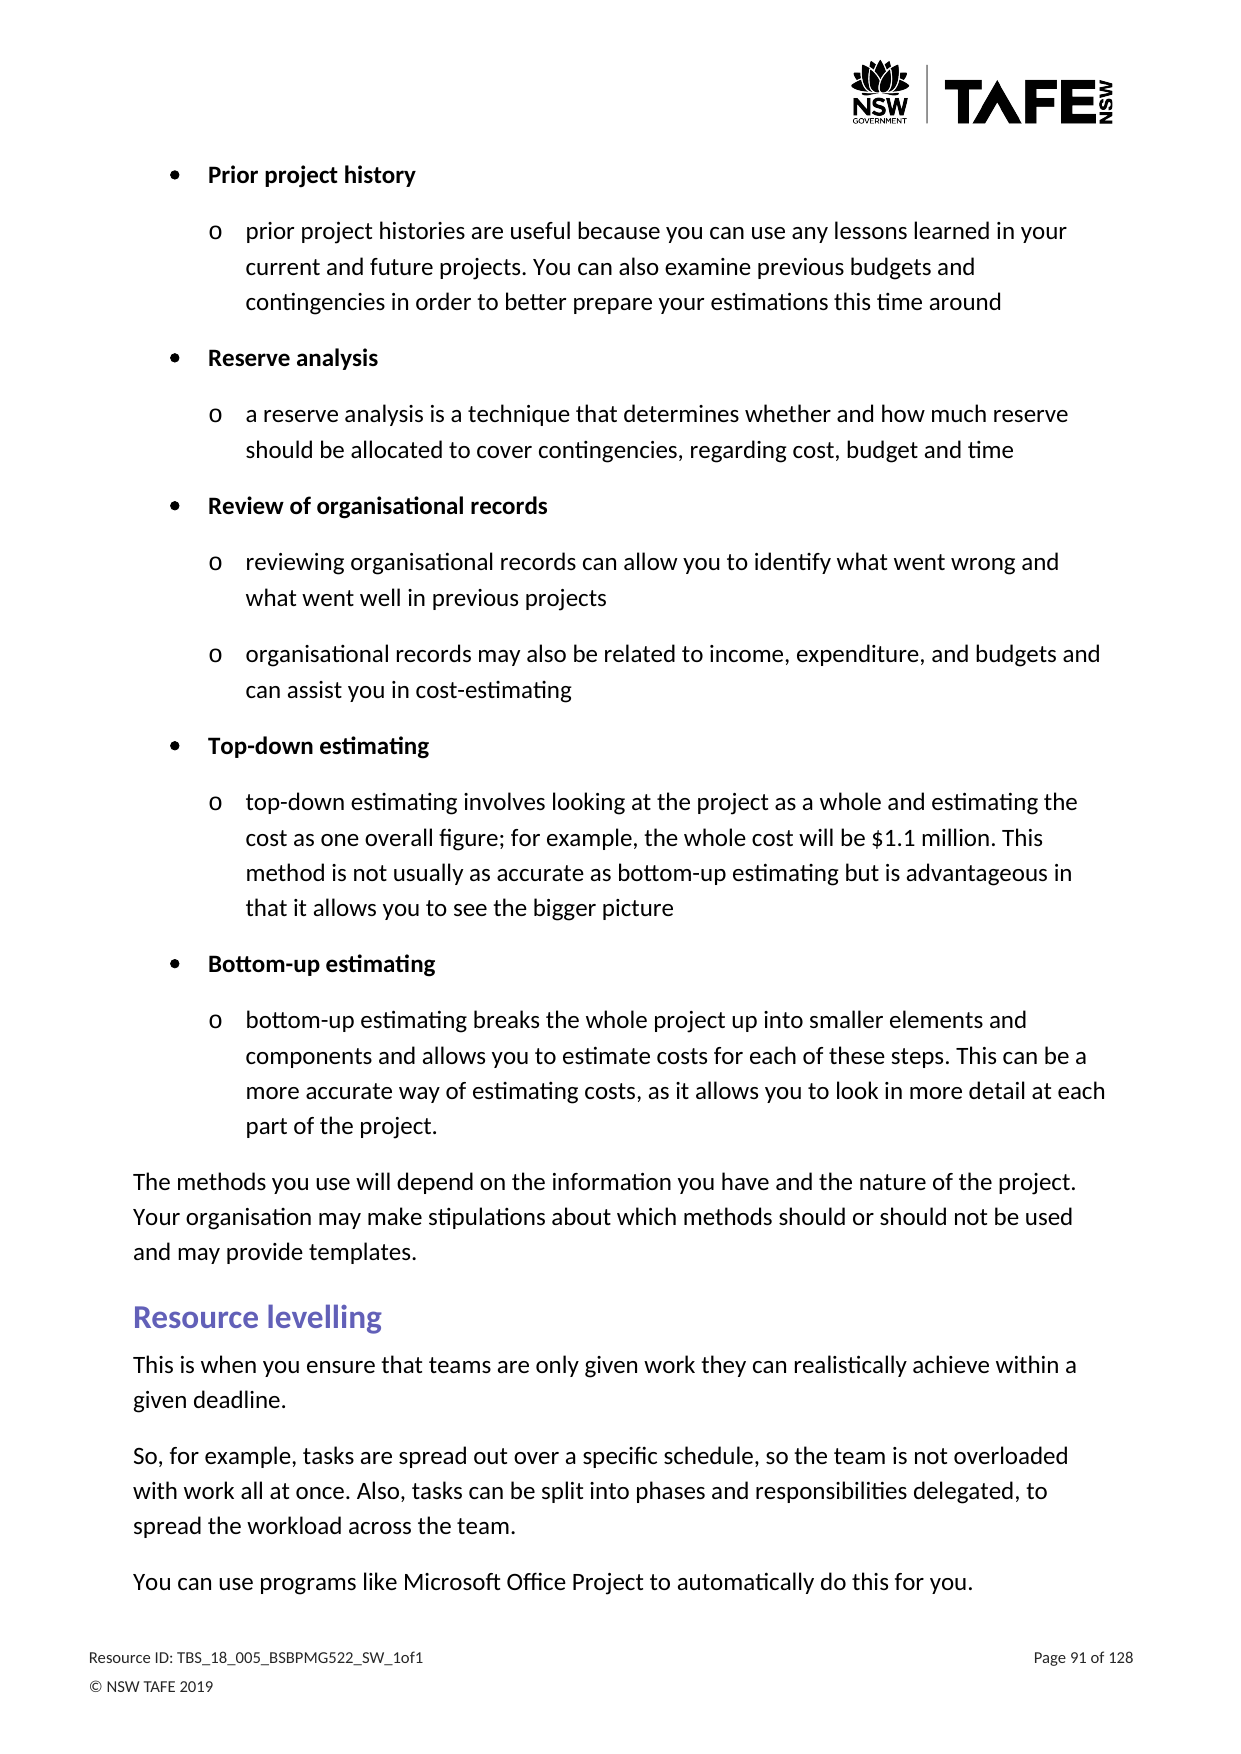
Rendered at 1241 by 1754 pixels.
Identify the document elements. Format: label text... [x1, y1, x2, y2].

text a reserve analysis is a technique that determines whether and how much reserve should be allocated to cover contingencies, regarding cost, budget and time [208, 398, 1107, 465]
text The methods you use will depend on the information you have and the nature of the project. Your organisation may make stipulations about which methods should or should not be used and may provide templates. [133, 1166, 1107, 1267]
list Prior project history [170, 159, 1107, 190]
text This is when you ensure that teams are only given work they can realistically achieve within a given deadline. [133, 1349, 1107, 1415]
list Reserve analysis [170, 342, 1107, 373]
list Review of organisational records [170, 490, 1107, 521]
text prior project histories are useful because you can use any lessons learned in your current and future projects. You can also examine previous budgets and contingencies in order to better prepare your estimations this time around [208, 215, 1107, 317]
text bottom-up estimating breaks the whole project up into smaller elements and components and allows you to estimate costs for each of these steps. This can be a more accurate way of estimating costs, as it allows you to look in more detail at each part of the project. [208, 1004, 1107, 1141]
text So, for example, tasks are spread out over a specific schedule, so the team is not overloaded with work all at once. Also, tasks can be split into phases and responsibilities delegated, to spread the workload across the team. [133, 1440, 1107, 1541]
text reviewing organisational records can allow you to identify what went wrong and what went well in previous projects [208, 546, 1107, 613]
text top-down estimating involves looking at the project as a whole and estimating the cost as one overall figure; for example, the whole cost will be $1.1 million. This method is not usually as accurate as bottom-up estimating but is advantageous in that it allows you to see the bigger picture [208, 786, 1107, 923]
text You can use programs like Microsoft Office Project to automatically do this for you. [133, 1566, 1107, 1597]
text organisational records may also be related to income, expenditure, and budgets and can assist you in cost-estimating [208, 638, 1107, 705]
list Top-down estimating [170, 730, 1107, 761]
picture [851, 59, 1113, 125]
subtitle Resource levelling [133, 1296, 1107, 1337]
list Bottom-up estimating [170, 948, 1107, 979]
